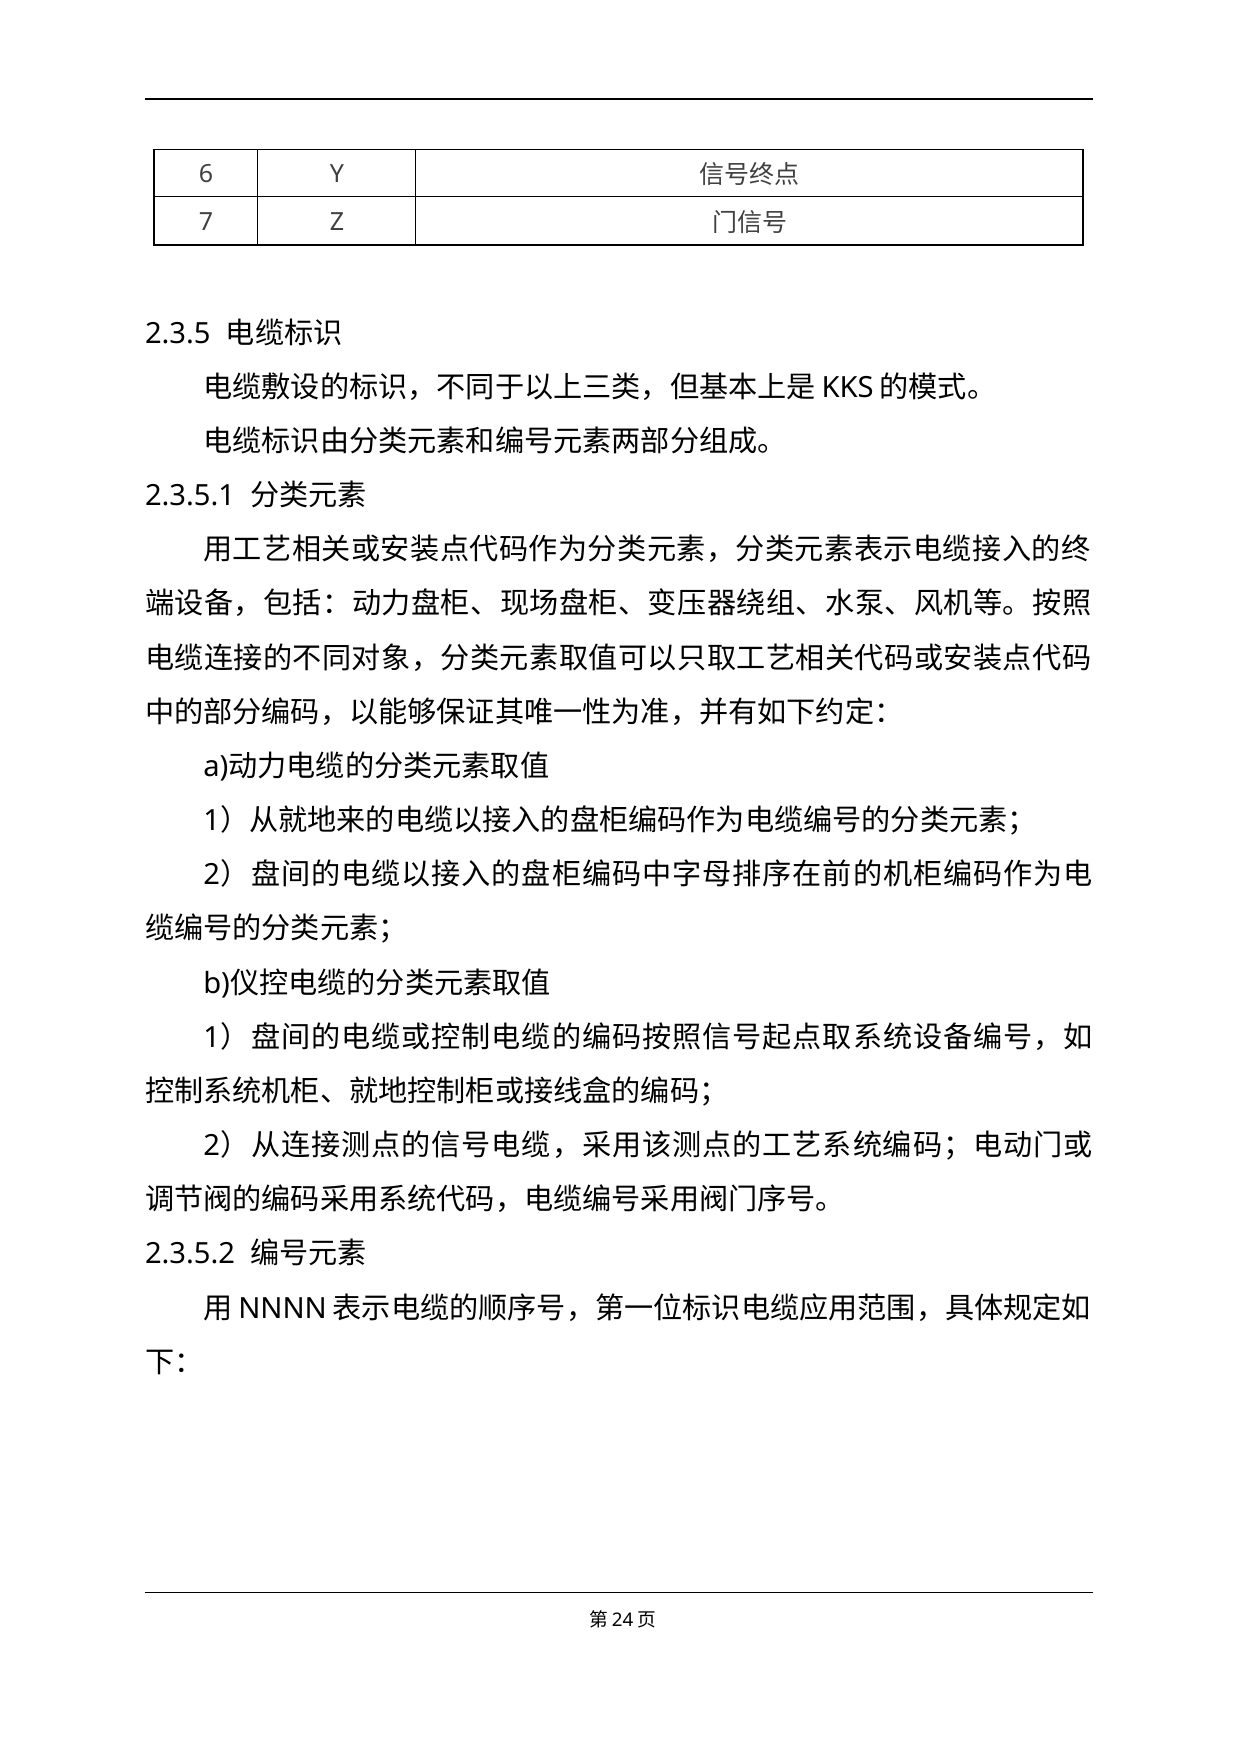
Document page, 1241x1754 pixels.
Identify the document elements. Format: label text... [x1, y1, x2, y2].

table_cell Z [258, 197, 415, 243]
table_cell 6 [155, 150, 257, 196]
table_cell 信号终点 [416, 150, 1082, 196]
text 电缆敷设的标识，不同于以上三类，但基本上是KKS的模式。 [145, 354, 1093, 408]
text a)动力电缆的分类元素取值 [145, 733, 1093, 787]
text 用NNNN表示电缆的顺序号，第一位标识电缆应用范围，具体规定如下： [145, 1275, 1093, 1383]
text 1）从就地来的电缆以接入的盘柜编码作为电缆编号的分类元素； [145, 787, 1093, 841]
text b)仪控电缆的分类元素取值 [145, 950, 1093, 1004]
text 2）盘间的电缆以接入的盘柜编码中字母排序在前的机柜编码作为电缆编号的分类元素； [145, 841, 1093, 950]
text 2.3.5.1 分类元素 [145, 462, 1093, 516]
table_cell 门信号 [416, 197, 1082, 243]
text 电缆标识由分类元素和编号元素两部分组成。 [145, 408, 1093, 462]
text 2.3.5 电缆标识 [145, 300, 1093, 354]
table_cell Y [258, 150, 415, 196]
table_cell 7 [155, 197, 257, 243]
text 1）盘间的电缆或控制电缆的编码按照信号起点取系统设备编号，如控制系统机柜、就地控制柜或接线盒的编码； [145, 1004, 1093, 1112]
text 用工艺相关或安装点代码作为分类元素，分类元素表示电缆接入的终端设备，包括：动力盘柜、现场盘柜、变压器绕组、水泵、风机等。按照电缆连接的不同对象，分类元素取值可以只取工艺相关代码或安装点代码中的部分编码，以能够保证其唯一性为准，并有如下约定： [145, 516, 1093, 733]
text 2.3.5.2 编号元素 [145, 1221, 1093, 1275]
text 2）从连接测点的信号电缆，采用该测点的工艺系统编码；电动门或调节阀的编码采用系统代码，电缆编号采用阀门序号。 [145, 1112, 1093, 1221]
